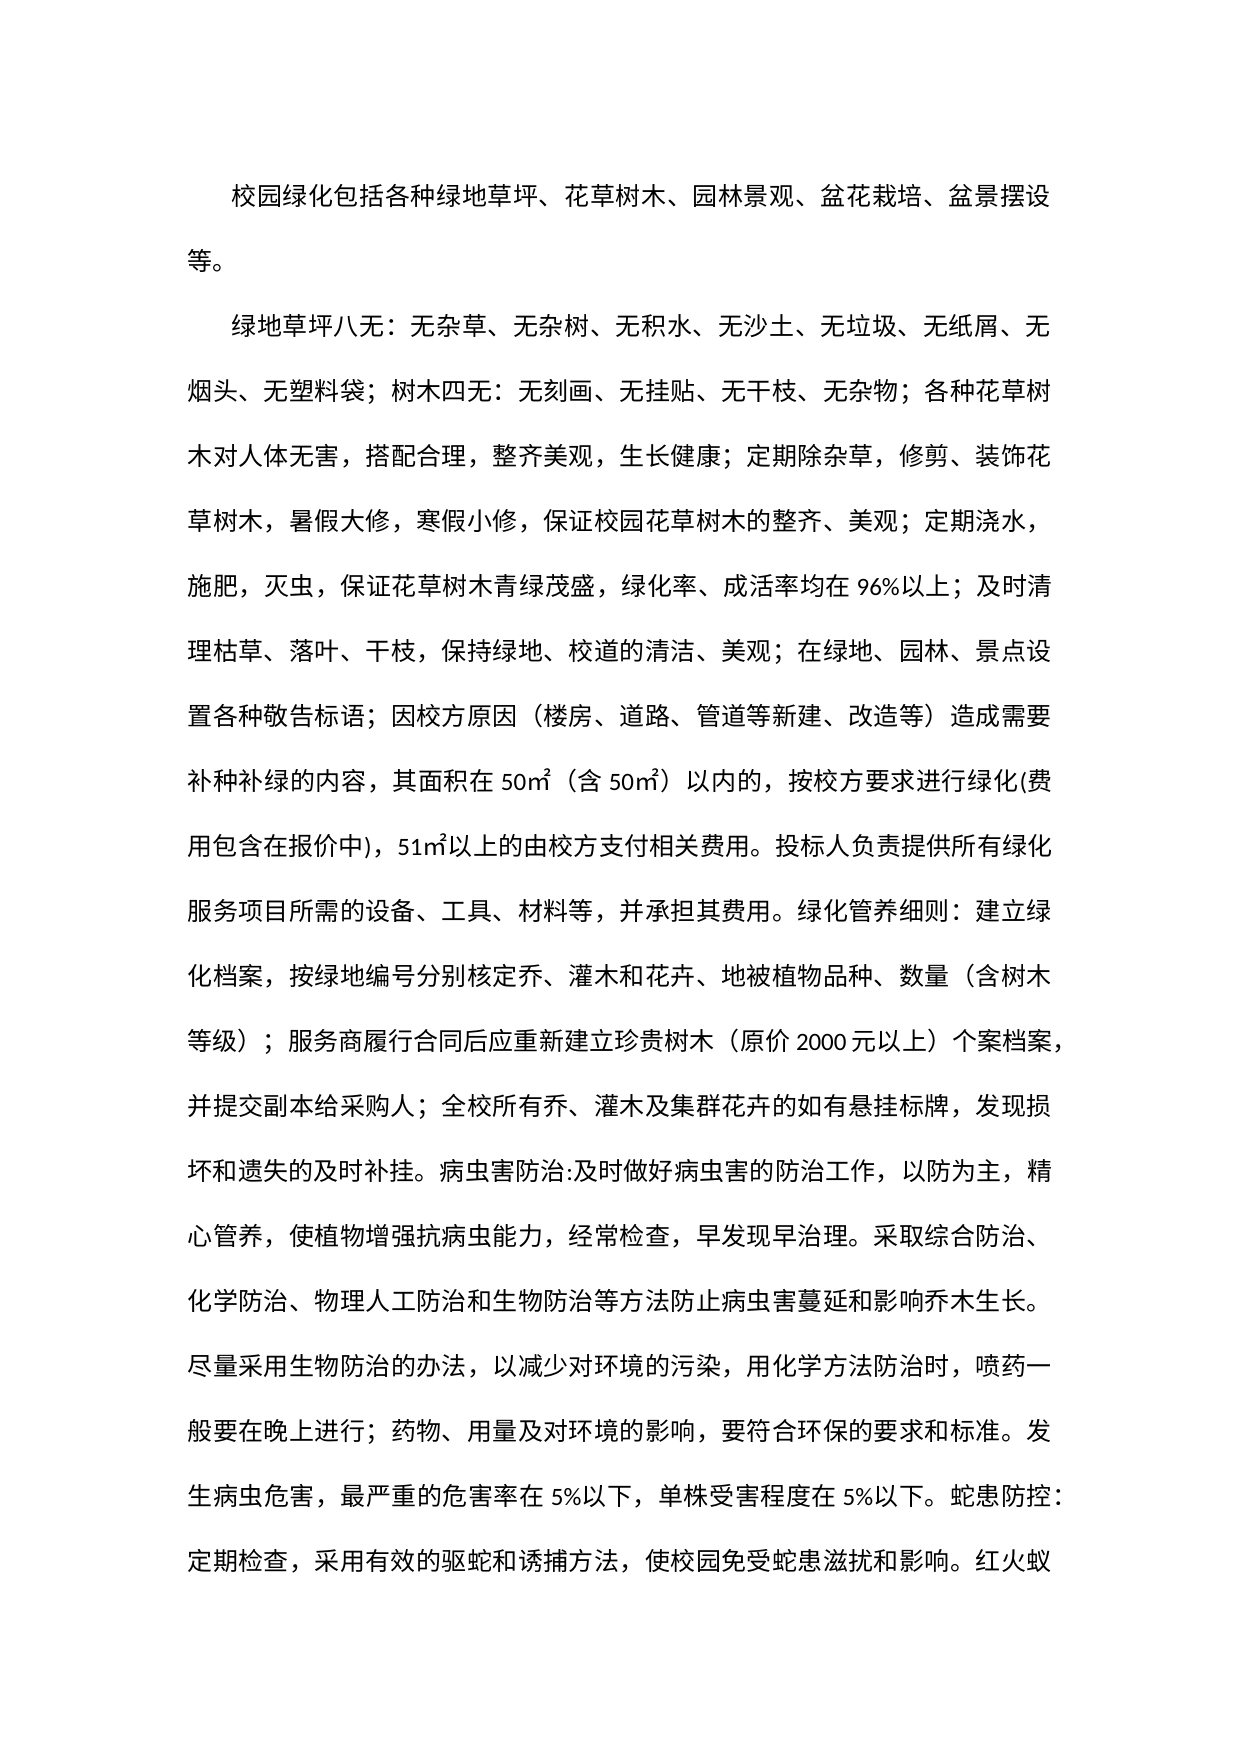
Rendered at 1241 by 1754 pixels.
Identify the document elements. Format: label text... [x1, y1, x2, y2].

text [187, 292, 1053, 1592]
text 校园绿化包括各种绿地草坪、花草树木、园林景观、盆花栽培、盆景摆设等。 [187, 162, 1053, 292]
